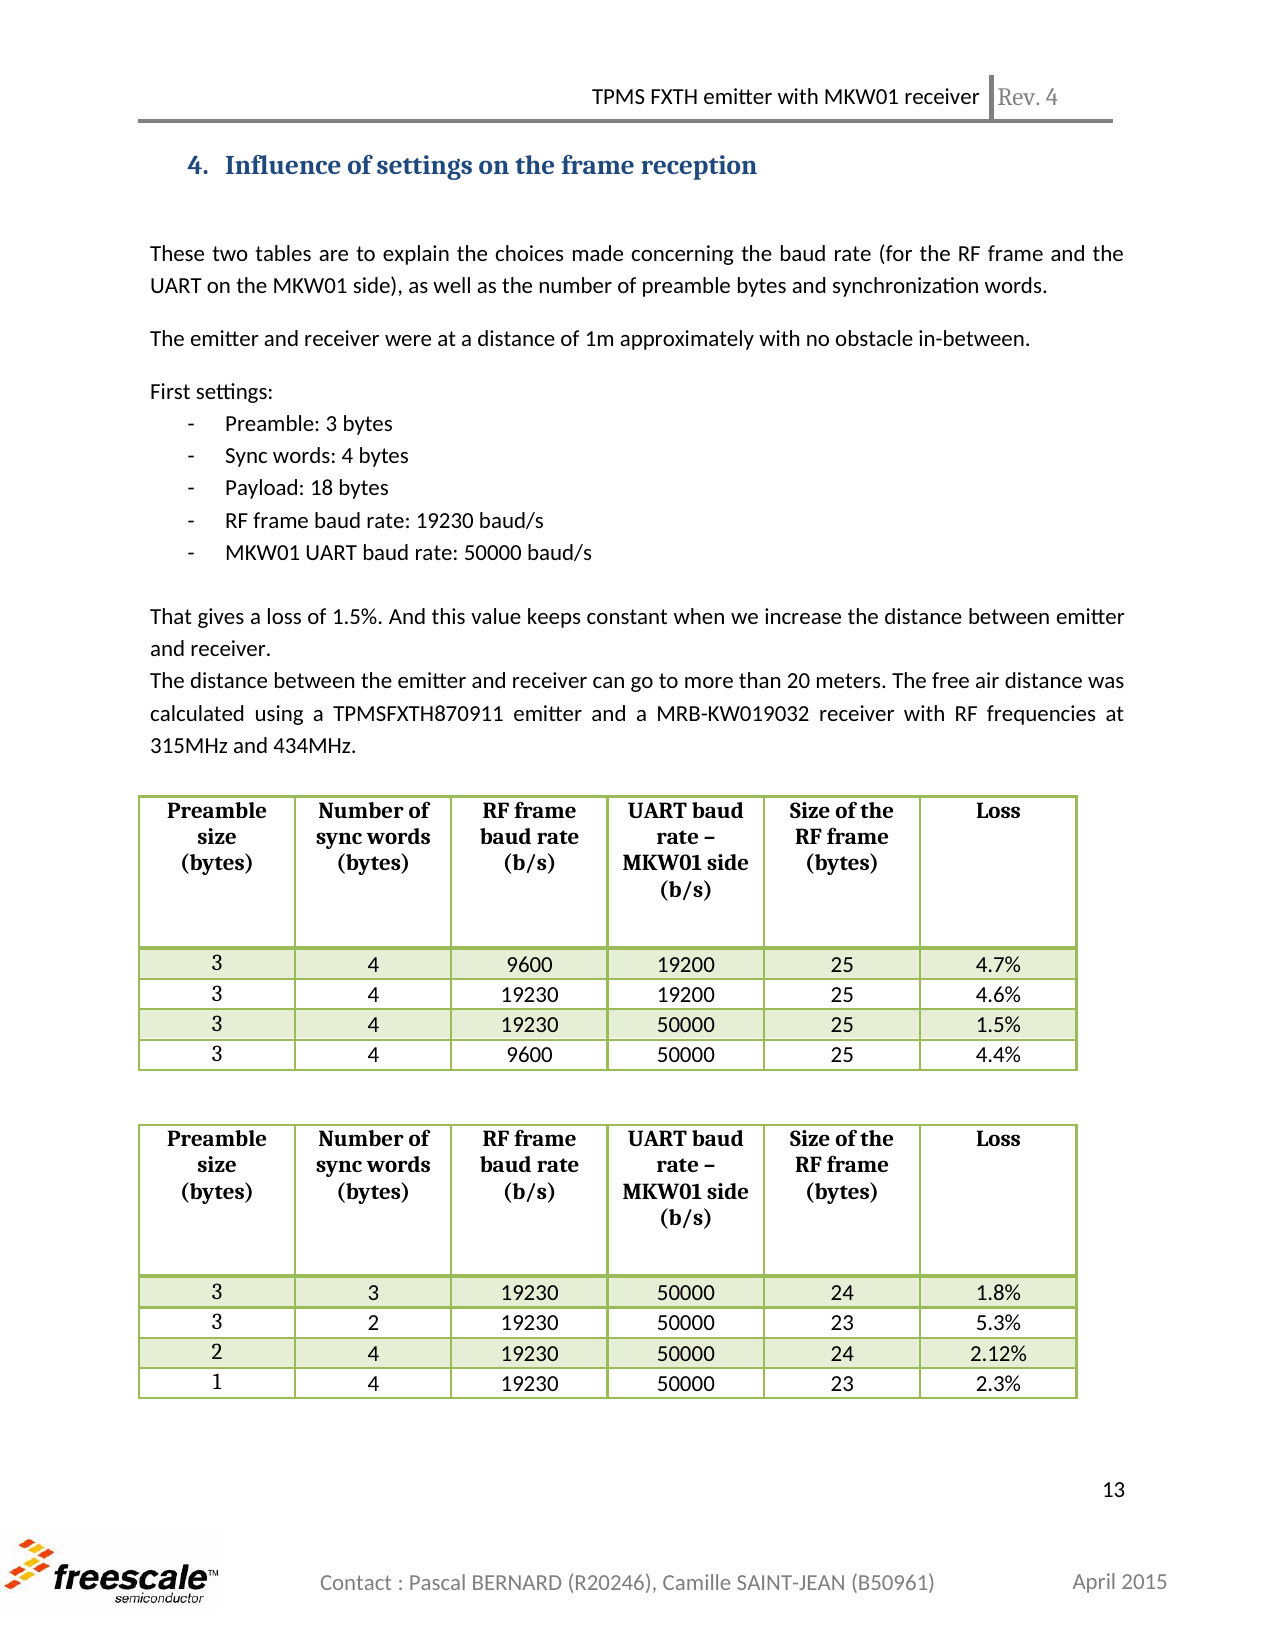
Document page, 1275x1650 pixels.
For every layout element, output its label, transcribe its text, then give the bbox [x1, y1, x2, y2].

table_cell 19230 [452, 1010, 606, 1038]
list MKW01 UART baud rate: 50000 baud/s [187, 538, 1125, 566]
table_cell 5.3% [921, 1309, 1075, 1337]
table_cell 23 [765, 1369, 919, 1397]
table_header Preamble size (bytes) [140, 1126, 294, 1274]
text First settings: [150, 377, 1125, 405]
subtitle Influence of settings on the frame reception [187, 150, 1125, 181]
table_cell 9600 [452, 950, 606, 978]
table_cell 4.7% [921, 950, 1075, 978]
table_cell 1.8% [921, 1278, 1075, 1306]
table_cell 19200 [609, 980, 763, 1008]
table_cell 50000 [609, 1309, 763, 1337]
table_cell 50000 [609, 1041, 763, 1068]
table_header Loss [921, 1126, 1075, 1274]
table_cell 2.12% [921, 1339, 1075, 1367]
table_cell 50000 [609, 1278, 763, 1306]
table_cell 4 [296, 1339, 450, 1367]
table_cell 19230 [452, 1369, 606, 1397]
list RF frame baud rate: 19230 baud/s [187, 506, 1125, 534]
table_header UART baud rate – MKW01 side (b/s) [609, 1126, 763, 1274]
table_cell 4 [296, 1010, 450, 1038]
table_header Number of sync words (bytes) [296, 798, 450, 946]
table_cell 50000 [609, 1339, 763, 1367]
table_header Size of the RF frame (bytes) [765, 798, 919, 946]
picture [0, 1503, 221, 1650]
table_cell 24 [765, 1278, 919, 1306]
table_header Number of sync words (bytes) [296, 1126, 450, 1274]
table_header Size of the RF frame (bytes) [765, 1126, 919, 1274]
table_cell 25 [765, 980, 919, 1008]
table_cell 4 [296, 1041, 450, 1068]
table_header Loss [921, 798, 1075, 946]
table_cell 2 [140, 1339, 294, 1367]
table_cell 25 [765, 1041, 919, 1068]
table_cell 1 [140, 1369, 294, 1397]
table_cell 23 [765, 1309, 919, 1337]
table_cell 19200 [609, 950, 763, 978]
table_cell 25 [765, 950, 919, 978]
text These two tables are to explain the choices made concerning the baud rate (for the RF frame and the UART on the MKW01 side), as well as the number of preamble bytes and synchronization words. [150, 239, 1125, 299]
table_cell 19230 [452, 1278, 606, 1306]
table_cell 3 [140, 1278, 294, 1306]
table_cell 50000 [609, 1010, 763, 1038]
table_cell 4.4% [921, 1041, 1075, 1068]
text The emitter and receiver were at a distance of 1m approximately with no obstacle in-between. [150, 324, 1125, 352]
table_cell 3 [140, 950, 294, 978]
table_cell 19230 [452, 980, 606, 1008]
table_cell 4.6% [921, 980, 1075, 1008]
table_header UART baud rate – MKW01 side (b/s) [609, 798, 763, 946]
text The distance between the emitter and receiver can go to more than 20 meters. The free air distance was calculated using a TPMSFXTH870911 emitter and a MRB-KW019032 receiver with RF frequencies at 315MHz and 434MHz. [150, 667, 1125, 759]
table_cell 2.3% [921, 1369, 1075, 1397]
table_cell 3 [140, 980, 294, 1008]
table_cell 3 [140, 1041, 294, 1068]
table_cell 25 [765, 1010, 919, 1038]
table_cell 4 [296, 950, 450, 978]
list Sync words: 4 bytes [187, 441, 1125, 469]
table_cell 9600 [452, 1041, 606, 1068]
list Payload: 18 bytes [187, 473, 1125, 502]
table_cell 3 [140, 1010, 294, 1038]
table_cell 19230 [452, 1309, 606, 1337]
table_cell 3 [296, 1278, 450, 1306]
table_cell 50000 [609, 1369, 763, 1397]
table_cell 19230 [452, 1339, 606, 1367]
table_cell 4 [296, 980, 450, 1008]
table_cell 4 [296, 1369, 450, 1397]
table_header RF frame baud rate (b/s) [452, 1126, 606, 1274]
table_cell 24 [765, 1339, 919, 1367]
table_cell 3 [140, 1309, 294, 1337]
table_header Preamble size (bytes) [140, 798, 294, 946]
table_cell 1.5% [921, 1010, 1075, 1038]
list Preamble: 3 bytes [187, 409, 1125, 437]
text That gives a loss of 1.5%. And this value keeps constant when we increase the distance between emitter and receiver. [150, 602, 1125, 662]
table_cell 2 [296, 1309, 450, 1337]
table_header RF frame baud rate (b/s) [452, 798, 606, 946]
